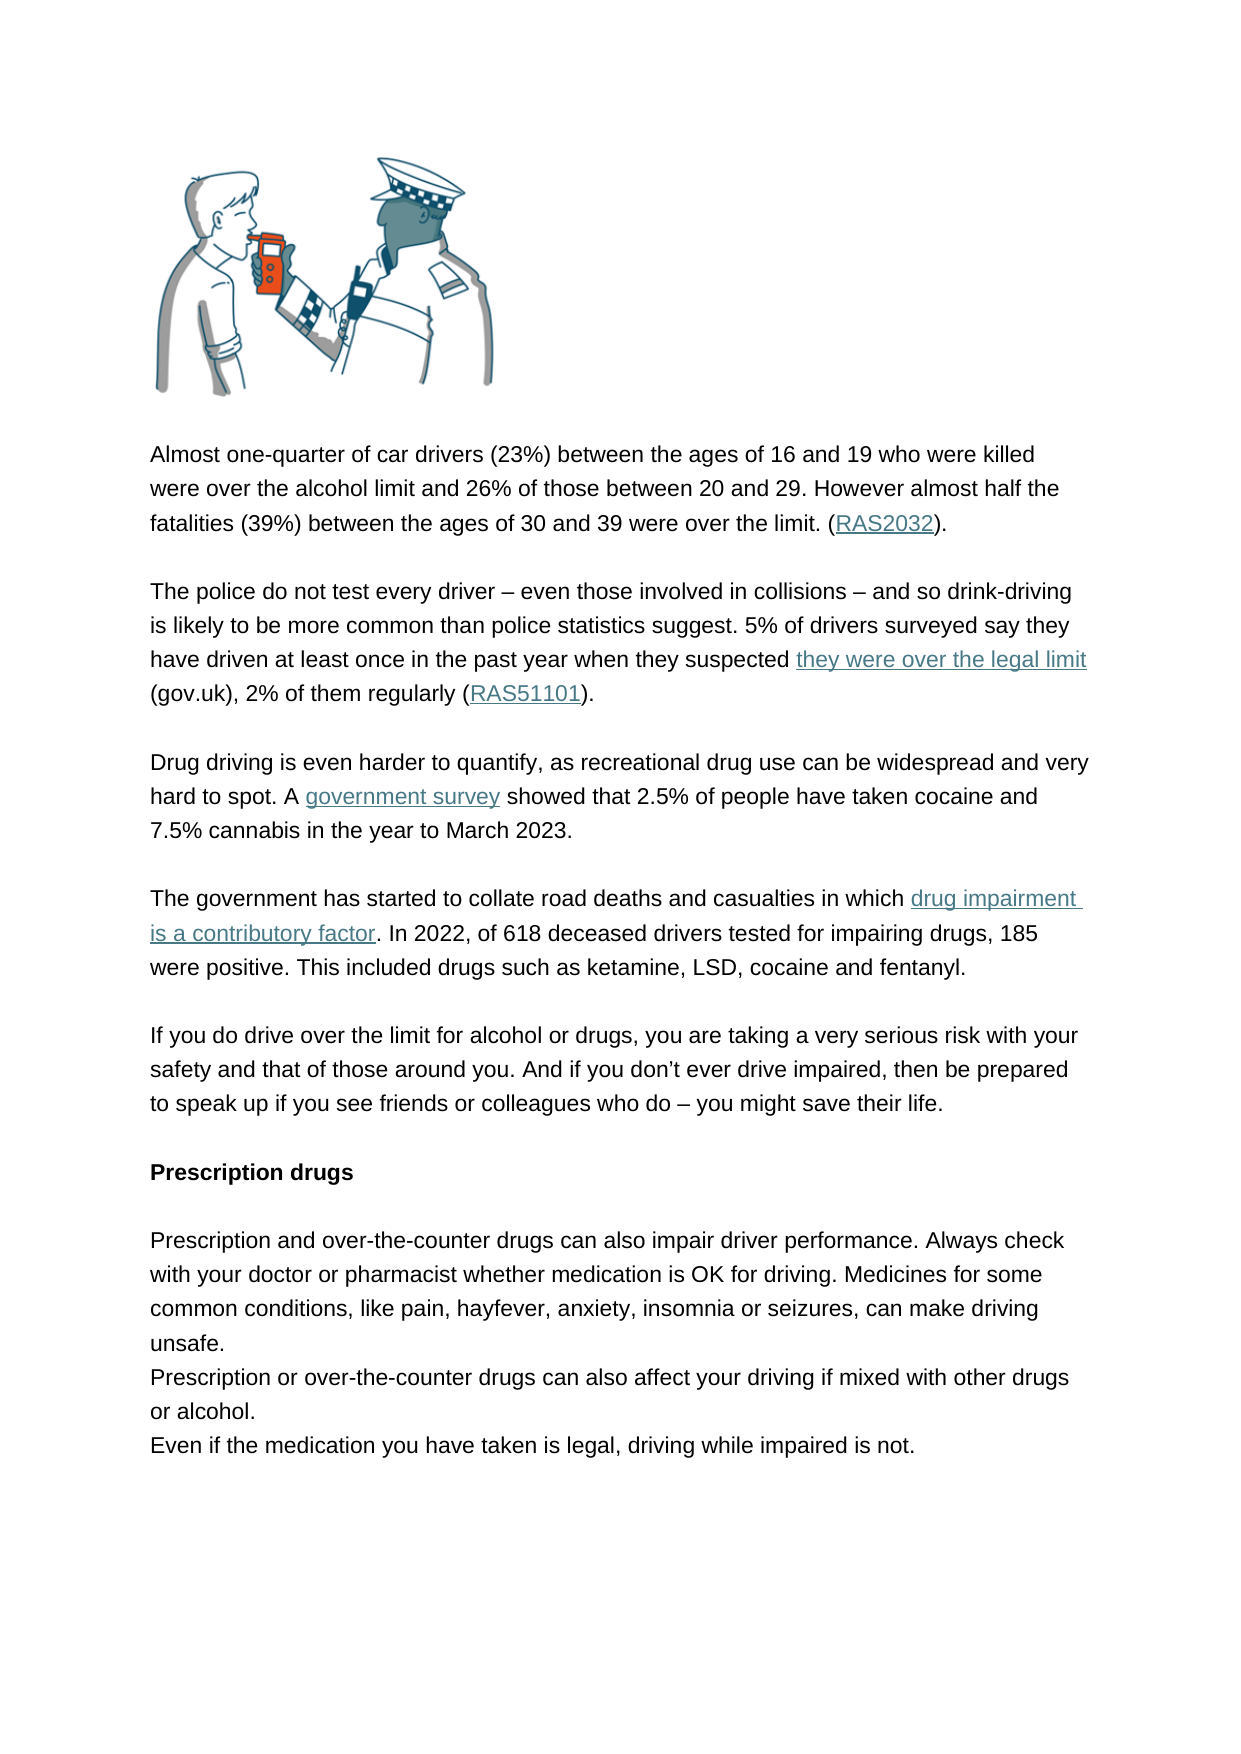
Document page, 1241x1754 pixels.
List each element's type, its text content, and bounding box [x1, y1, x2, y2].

text Prescription and over-the-counter drugs can also impair driver performance. Always check with your doctor or pharmacist whether medication is OK for driving. Medicines for some common conditions, like pain, hayfever, anxiety, insomnia or seizures, can make driving unsafe. [150, 1227, 1090, 1356]
text The government has started to collate road deaths and casualties in which drug impairment is a contributory factor. In 2022, of 618 deceased drivers tested for impairing drugs, 185 were positive. This included drugs such as ketamine, LSD, cocaine and fentanyl. [150, 885, 1090, 980]
text Drug driving is even harder to quantify, as recreational drug use can be widespread and very hard to spot. A government survey showed that 2.5% of people have taken cocaine and 7.5% cannabis in the year to March 2023. [150, 749, 1090, 843]
text Prescription drugs [150, 1159, 1090, 1185]
text If you do drive over the limit for alcohol or drugs, you are taking a very serious risk with your safety and that of those around you. And if you don’t ever drive impaired, then be prepared to speak up if you see friends or colleagues who do – you might save their life. [150, 1022, 1090, 1117]
text Even if the medication you have taken is legal, driving while impaired is not. [150, 1432, 1090, 1458]
text The police do not test every driver – even those involved in collisions – and so drink-driving is likely to be more common than police statistics suggest. 5% of drivers surveyed say they have driven at least once in the past year when they suspected they were over the legal limit (gov.uk), 2% of them regularly (RAS51101). [150, 578, 1090, 707]
text Prescription or over-the-counter drugs can also affect your driving if mixed with other drugs or alcohol. [150, 1364, 1090, 1424]
text Almost one-quarter of car drivers (23%) between the ages of 16 and 19 who were killed were over the alcohol limit and 26% of those between 20 and 29. However almost half the fatalities (39%) between the ages of 30 and 39 were over the limit. (RAS2032). [150, 441, 1090, 536]
